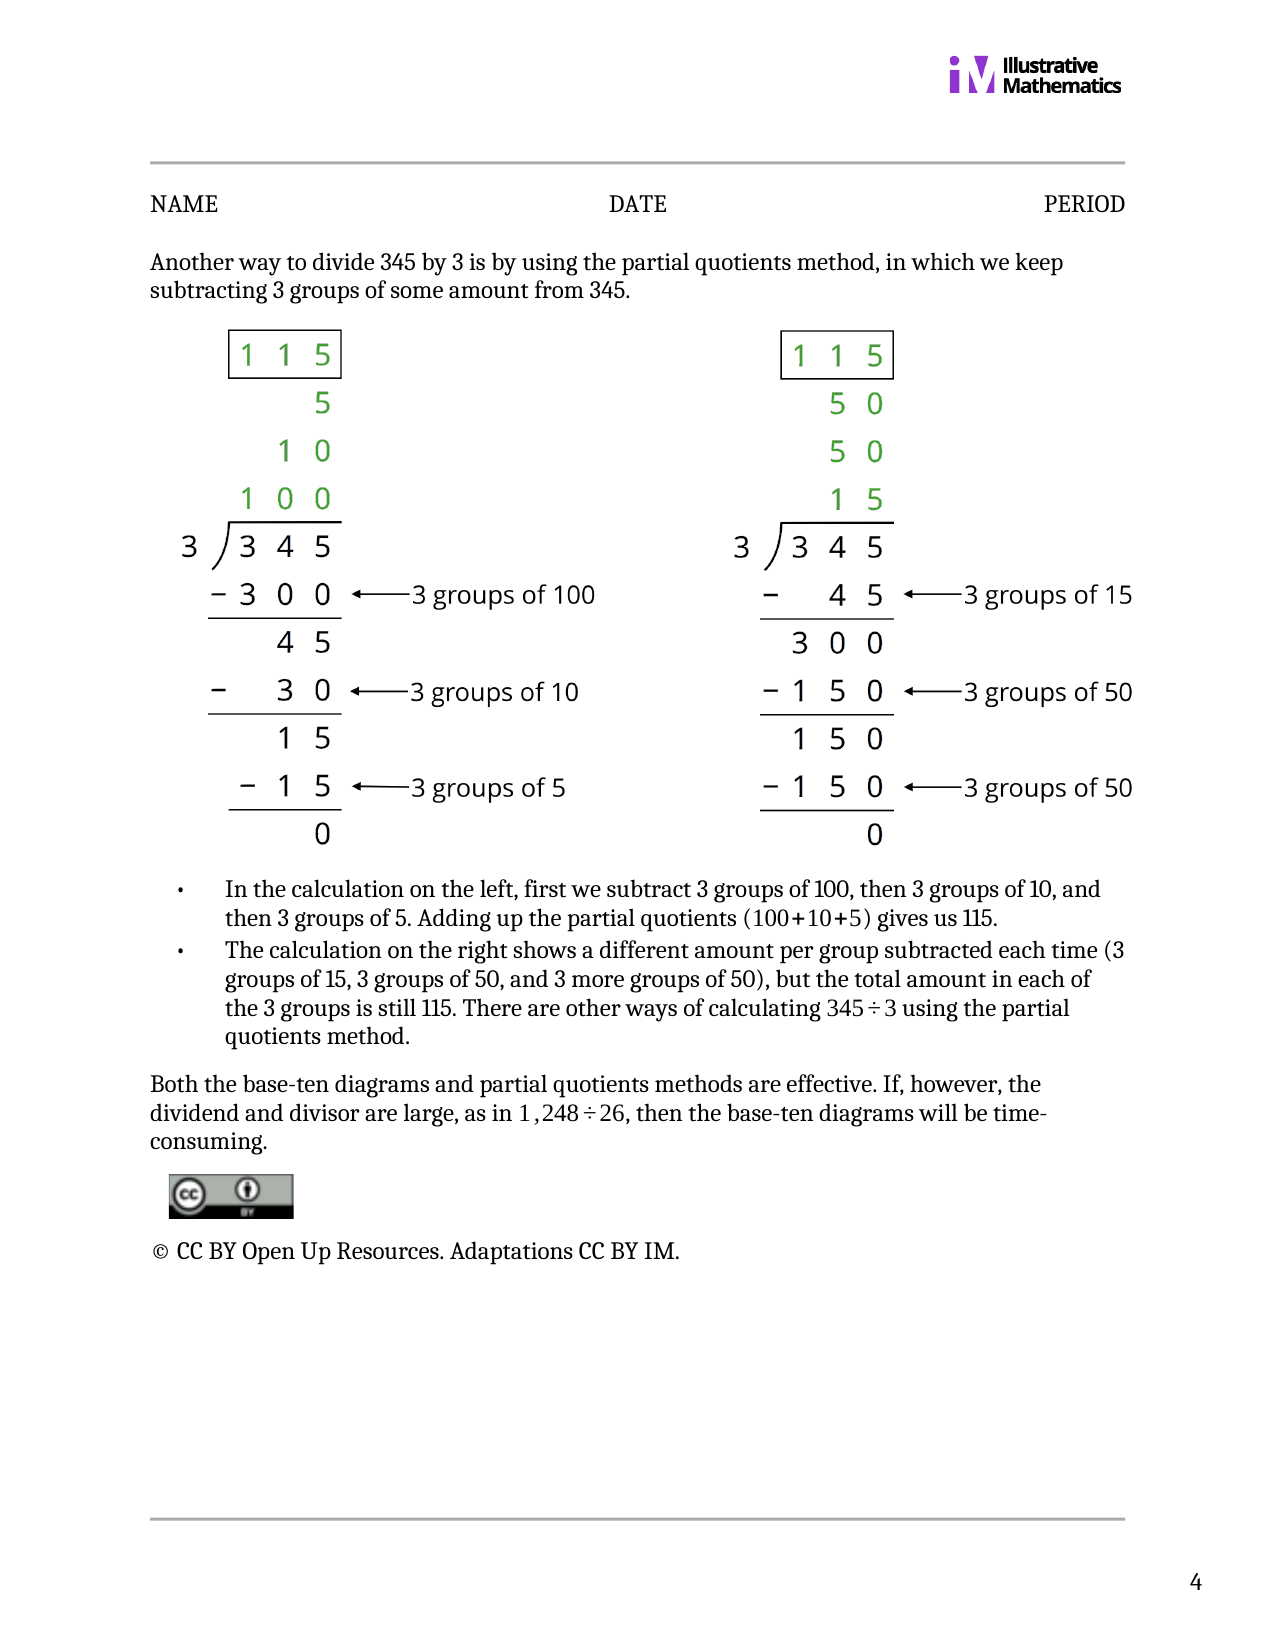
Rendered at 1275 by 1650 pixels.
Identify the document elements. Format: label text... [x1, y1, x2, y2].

text Both the base-ten diagrams and partial quotients methods are effective. If, however, the dividend and divisor are large, as in , then the base-ten diagrams will be time-consuming. [150, 1070, 1125, 1156]
text © CC BY Open Up Resources. Adaptations CC BY IM. [150, 1237, 1125, 1266]
list The calculation on the right shows a different amount per group subtracted each time (3 groups of 15, 3 groups of 50, and 3 more groups of 50), but the total amount in each of the 3 groups is still 115. There are other ways of calculating using the partial quotients method. [175, 936, 1125, 1051]
list In the calculation on the left, first we subtract 3 groups of 100, then 3 groups of 10, and then 3 groups of 5. Adding up the partial quotients () gives us 115. [175, 875, 1125, 932]
picture [949, 55, 1121, 93]
text Another way to divide 345 by 3 is by using the partial quotients method, in which we keep subtracting 3 groups of some amount from 345. [150, 247, 1125, 305]
picture [168, 323, 1144, 856]
picture [168, 1174, 294, 1219]
